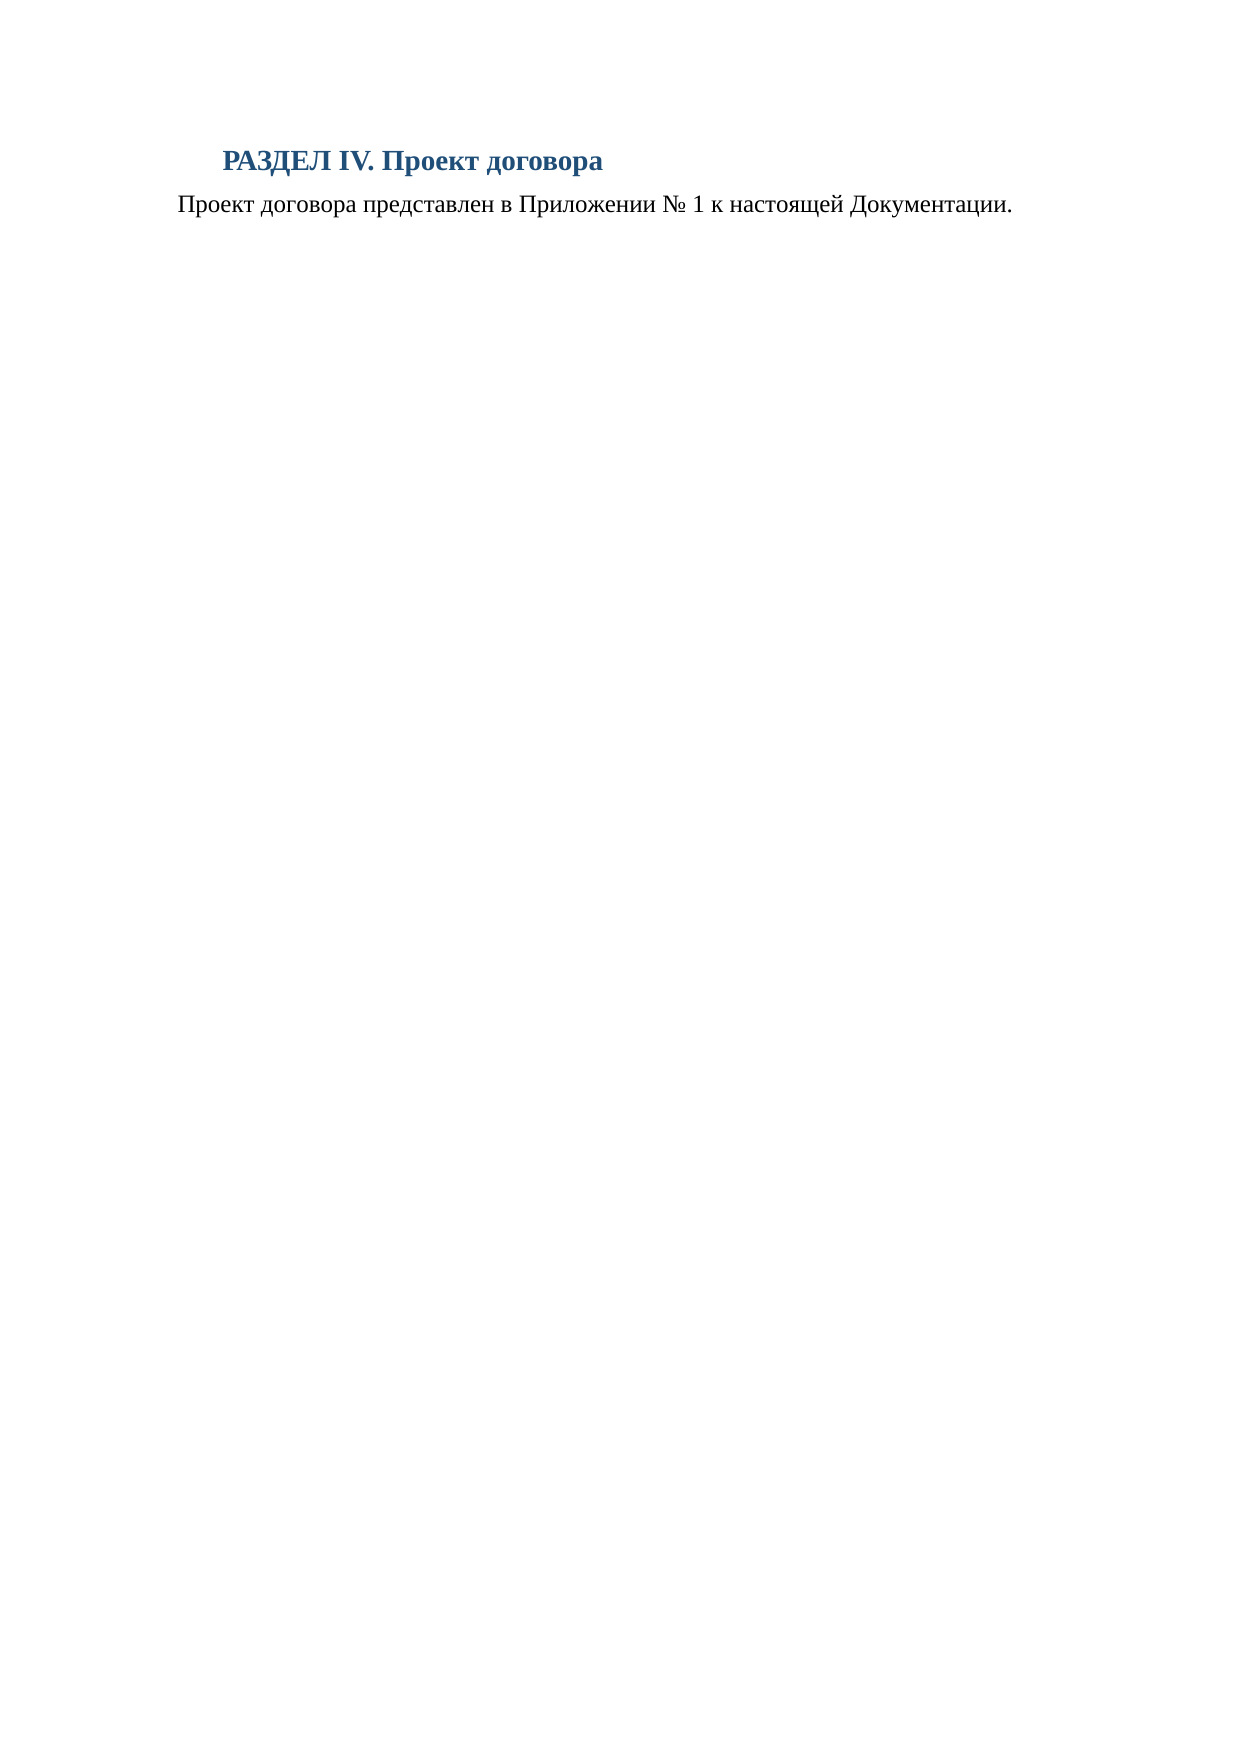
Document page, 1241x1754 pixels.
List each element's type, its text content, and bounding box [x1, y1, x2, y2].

text Проект договора представлен в Приложении № 1 к настоящей Документации. [177, 189, 1152, 218]
subtitle РАЗДЕЛ IV. Проект договора [222, 143, 1152, 177]
